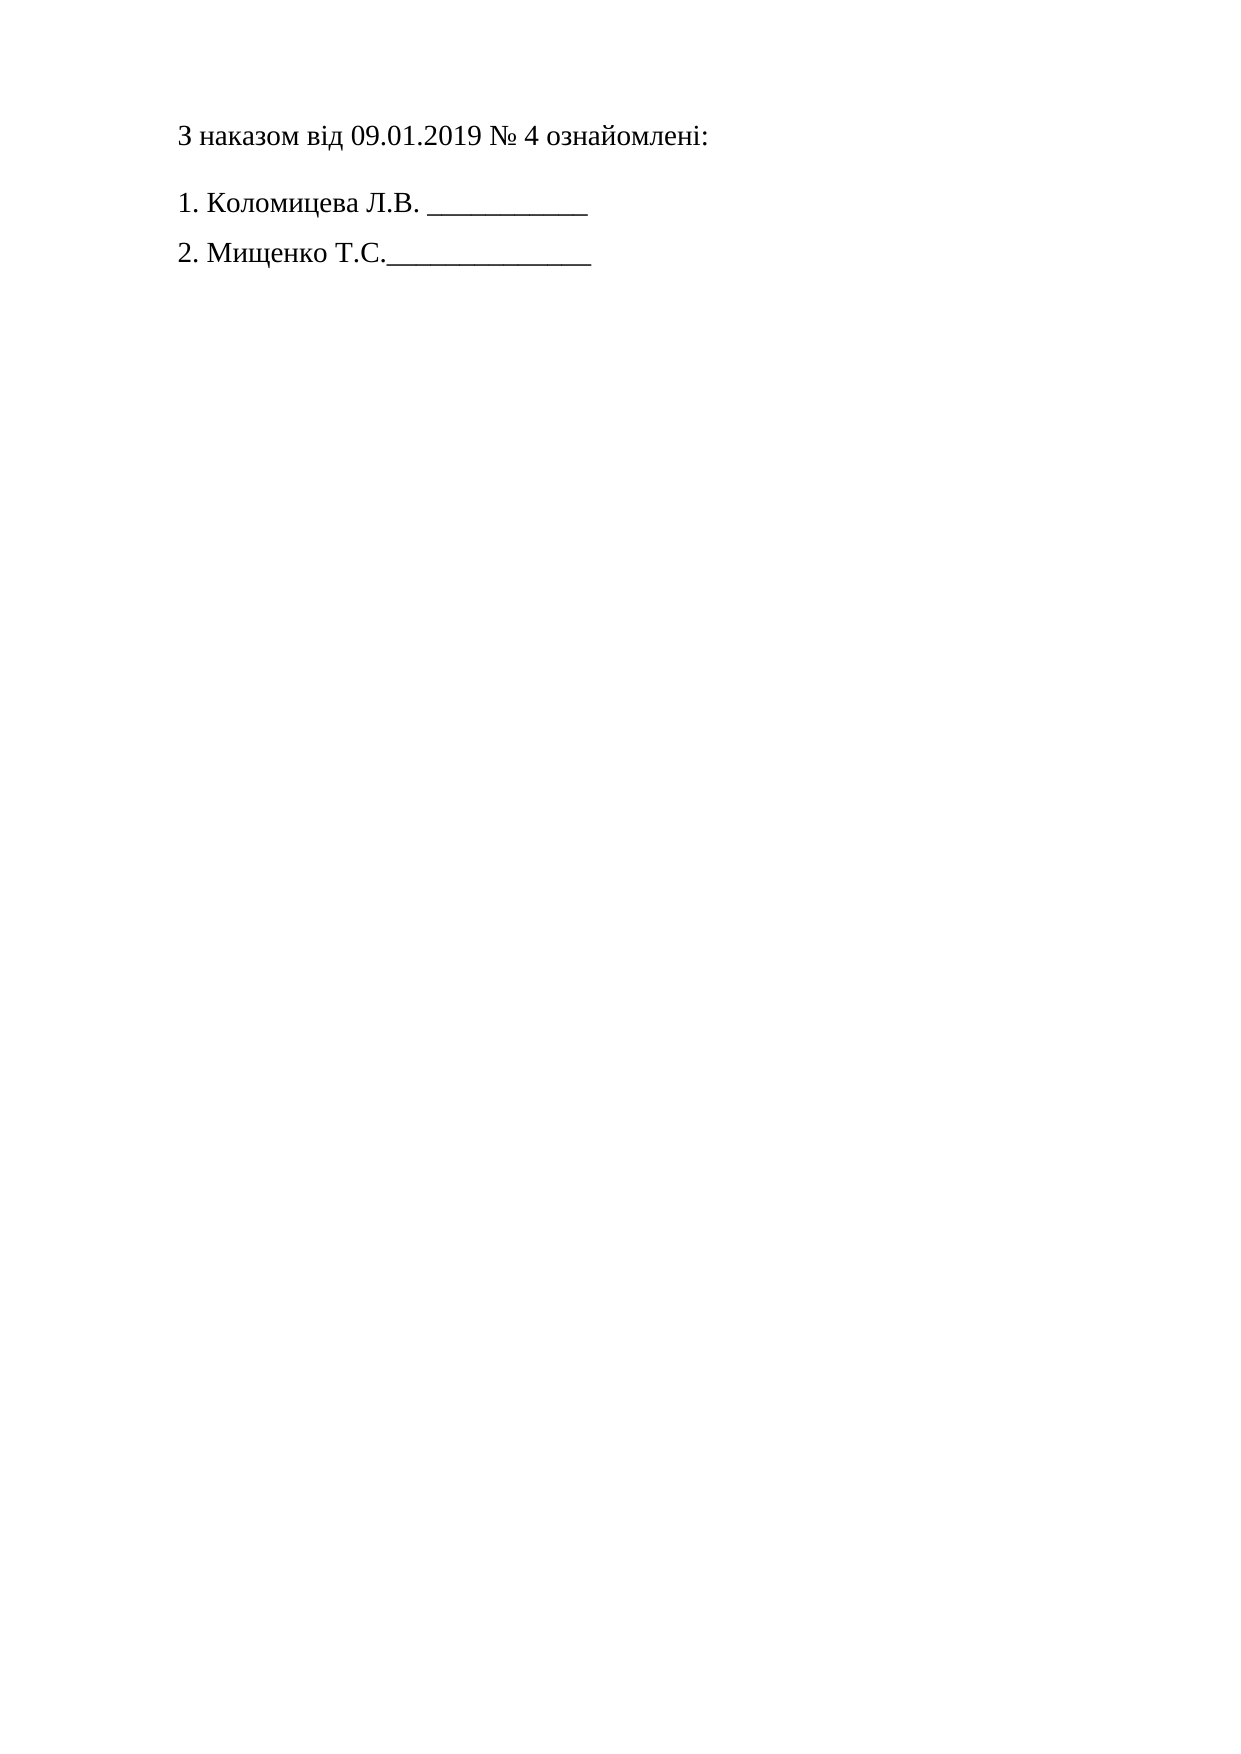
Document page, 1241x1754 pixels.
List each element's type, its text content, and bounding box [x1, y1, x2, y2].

text 1. Коломицева Л.В. ___________ [177, 185, 1152, 219]
text 2. Мищенко Т.С.______________ [177, 236, 1152, 269]
text З наказом від 09.01.2019 № 4 ознайомлені: [177, 118, 1152, 152]
